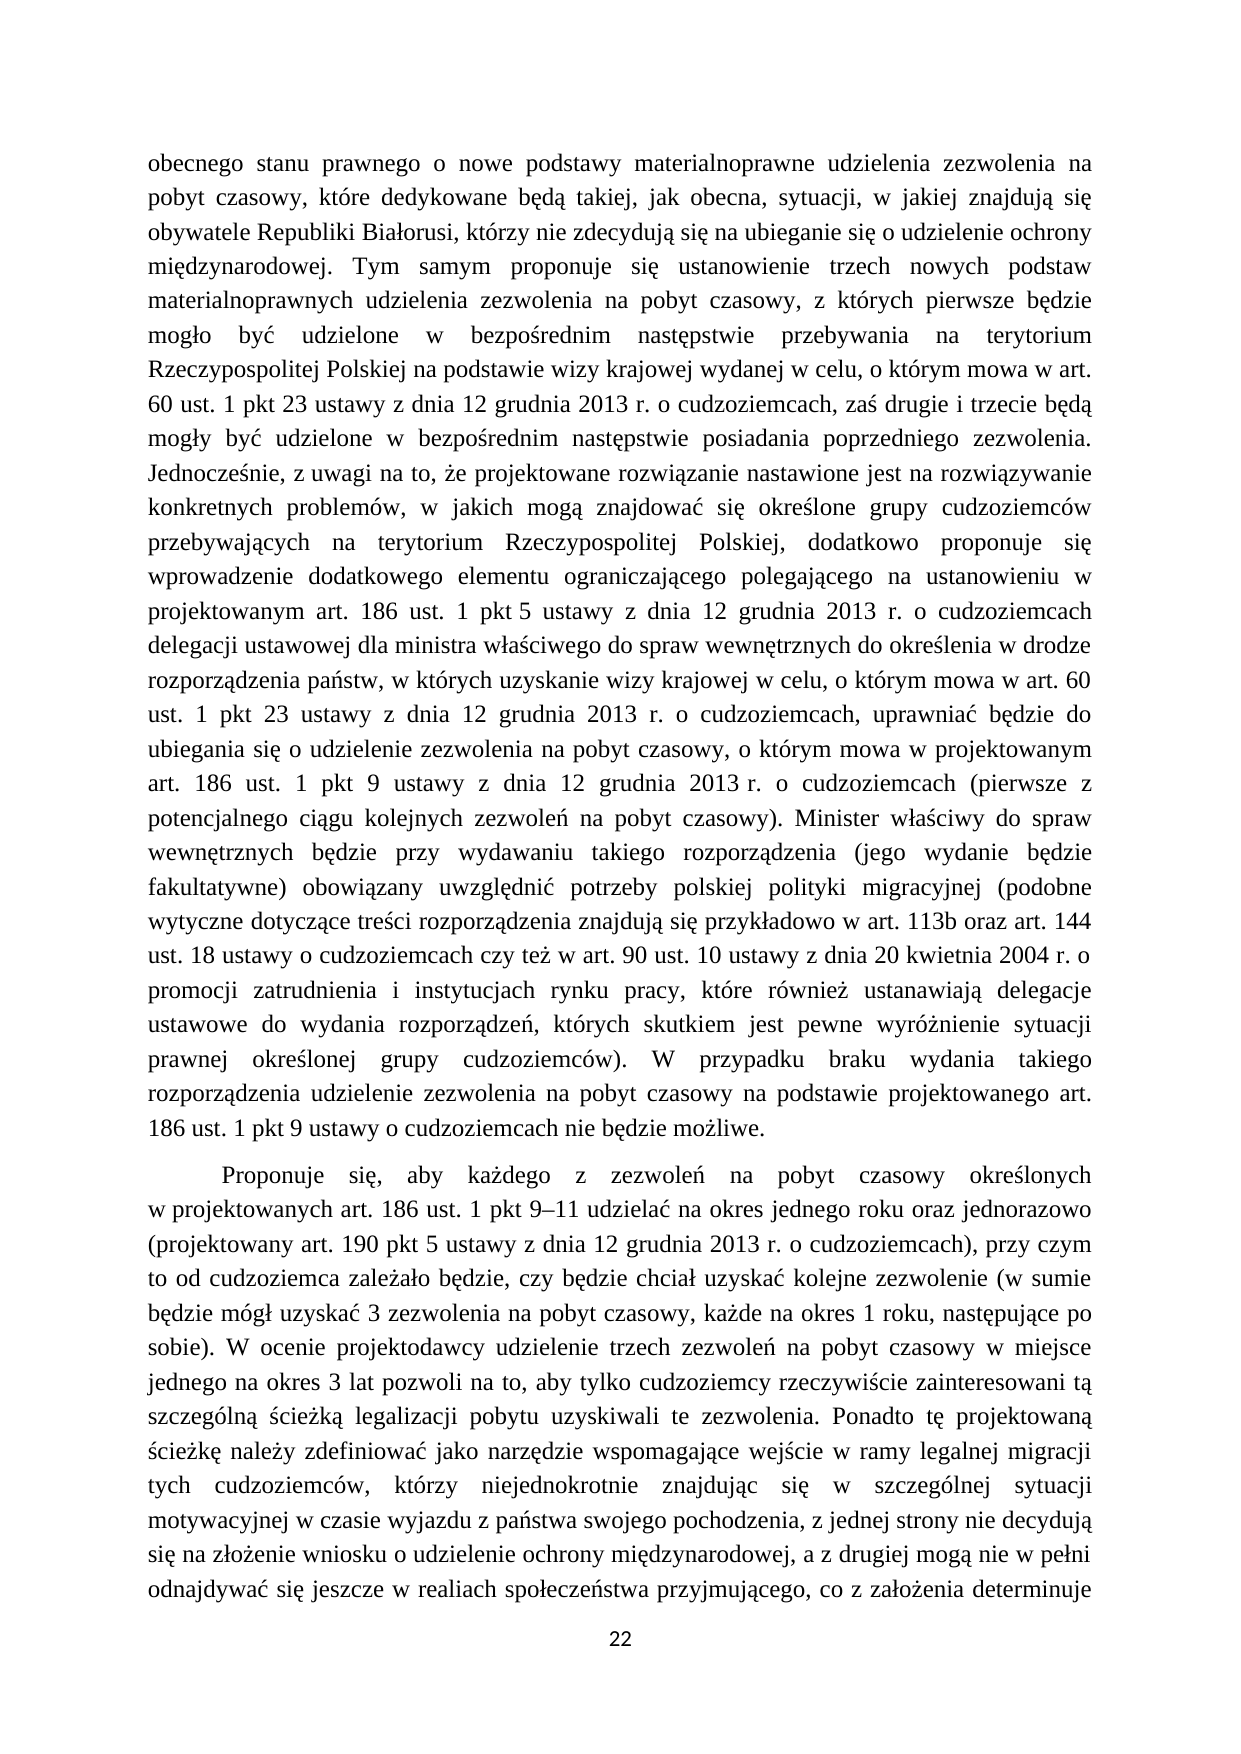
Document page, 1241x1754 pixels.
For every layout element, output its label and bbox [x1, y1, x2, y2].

text [148, 1160, 1093, 1602]
text [148, 148, 1093, 1142]
